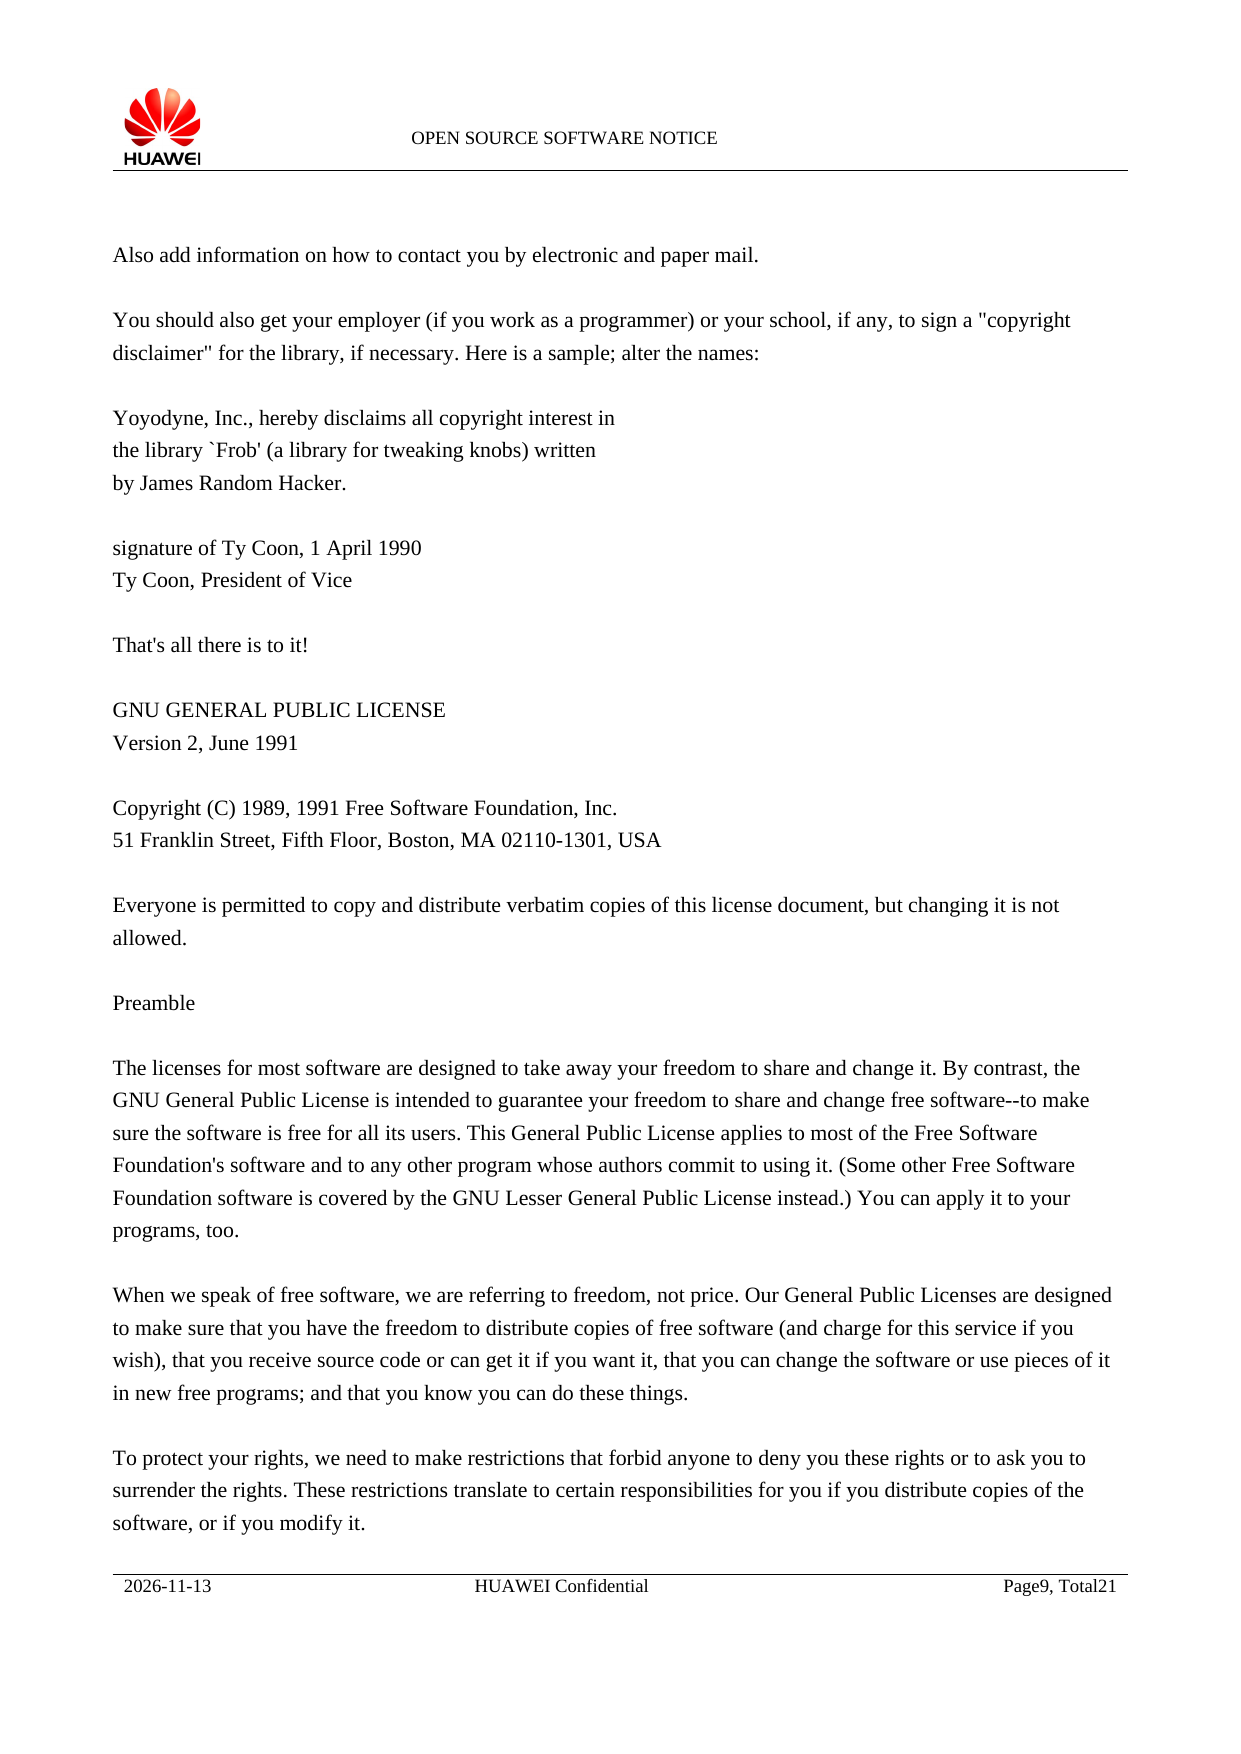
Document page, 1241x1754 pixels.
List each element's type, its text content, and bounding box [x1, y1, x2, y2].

picture [124, 88, 201, 165]
